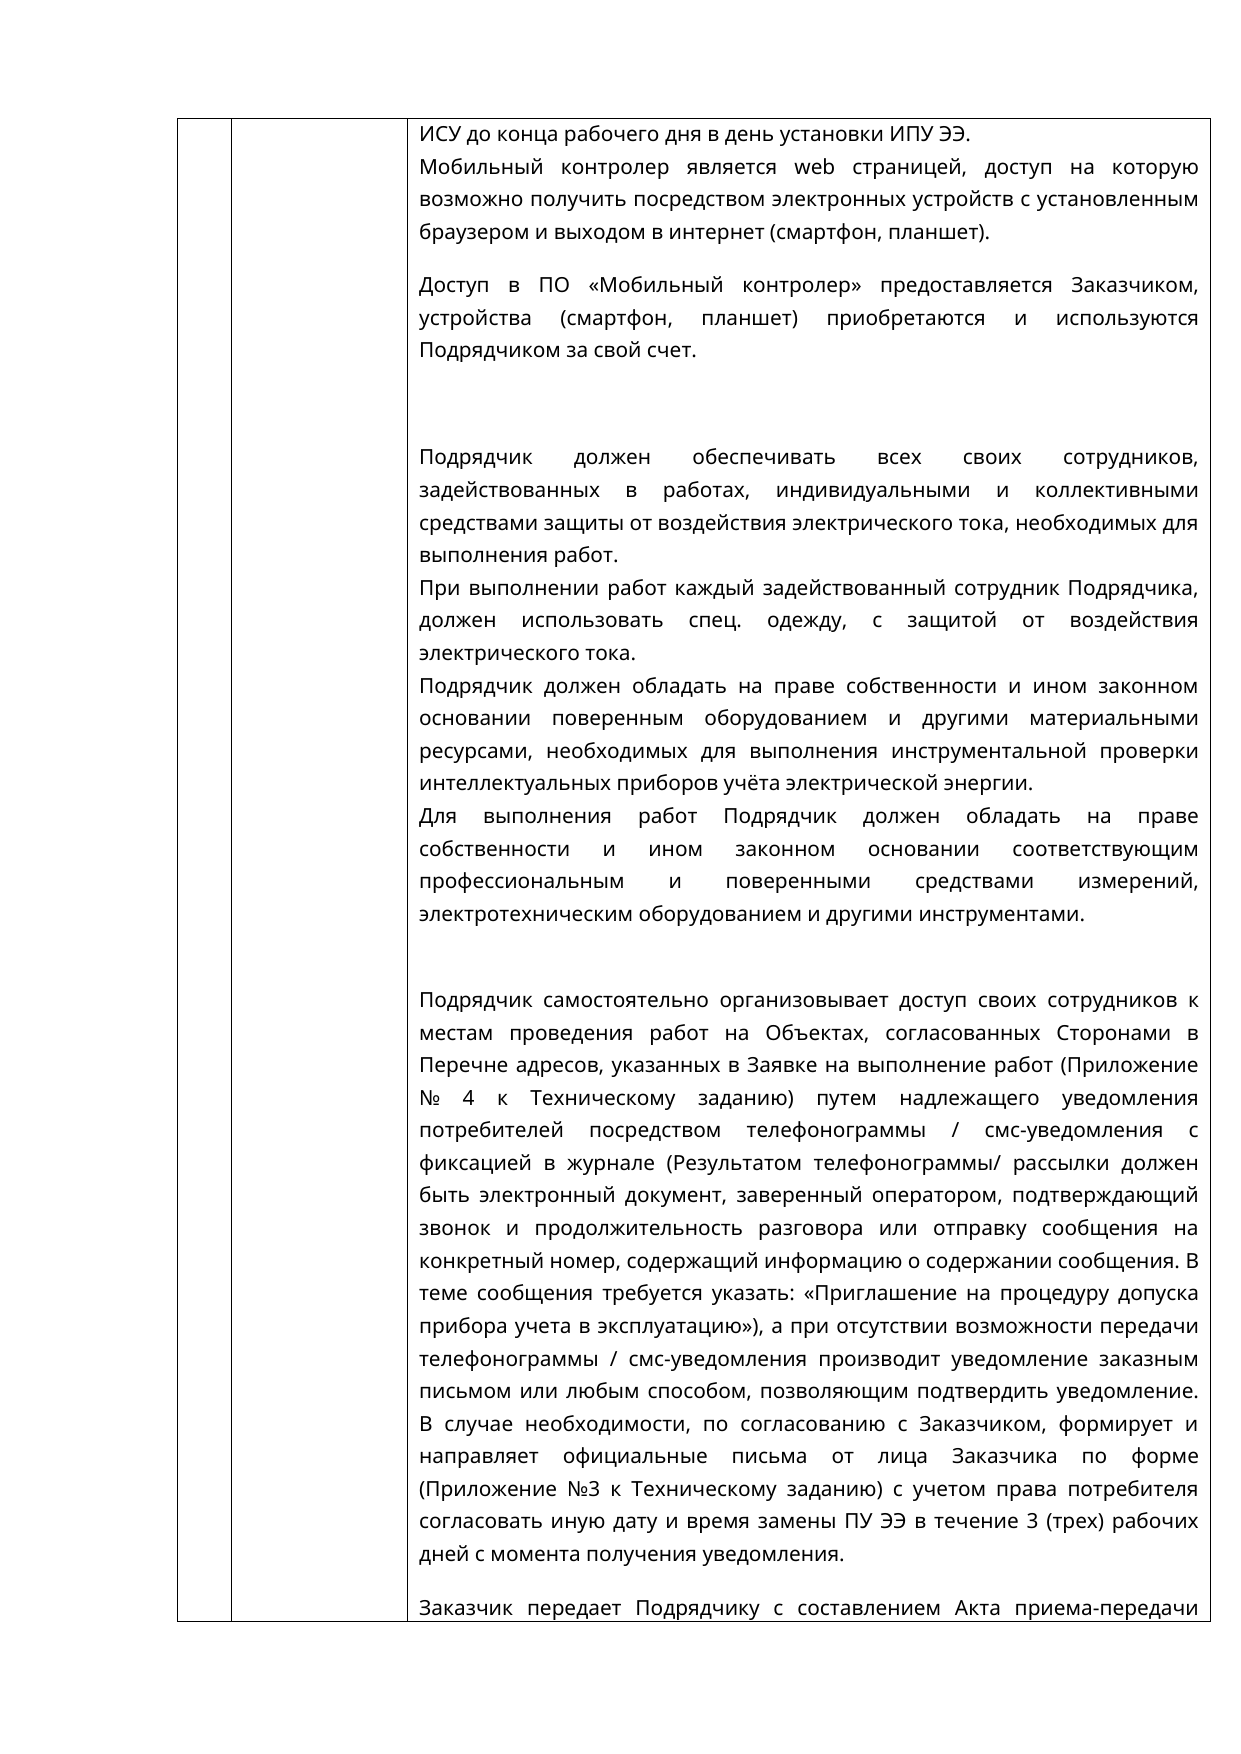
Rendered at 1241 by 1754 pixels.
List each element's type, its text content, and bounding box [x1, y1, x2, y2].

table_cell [232, 119, 407, 1621]
table_cell 5 [178, 119, 231, 1621]
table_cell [408, 119, 1210, 1621]
